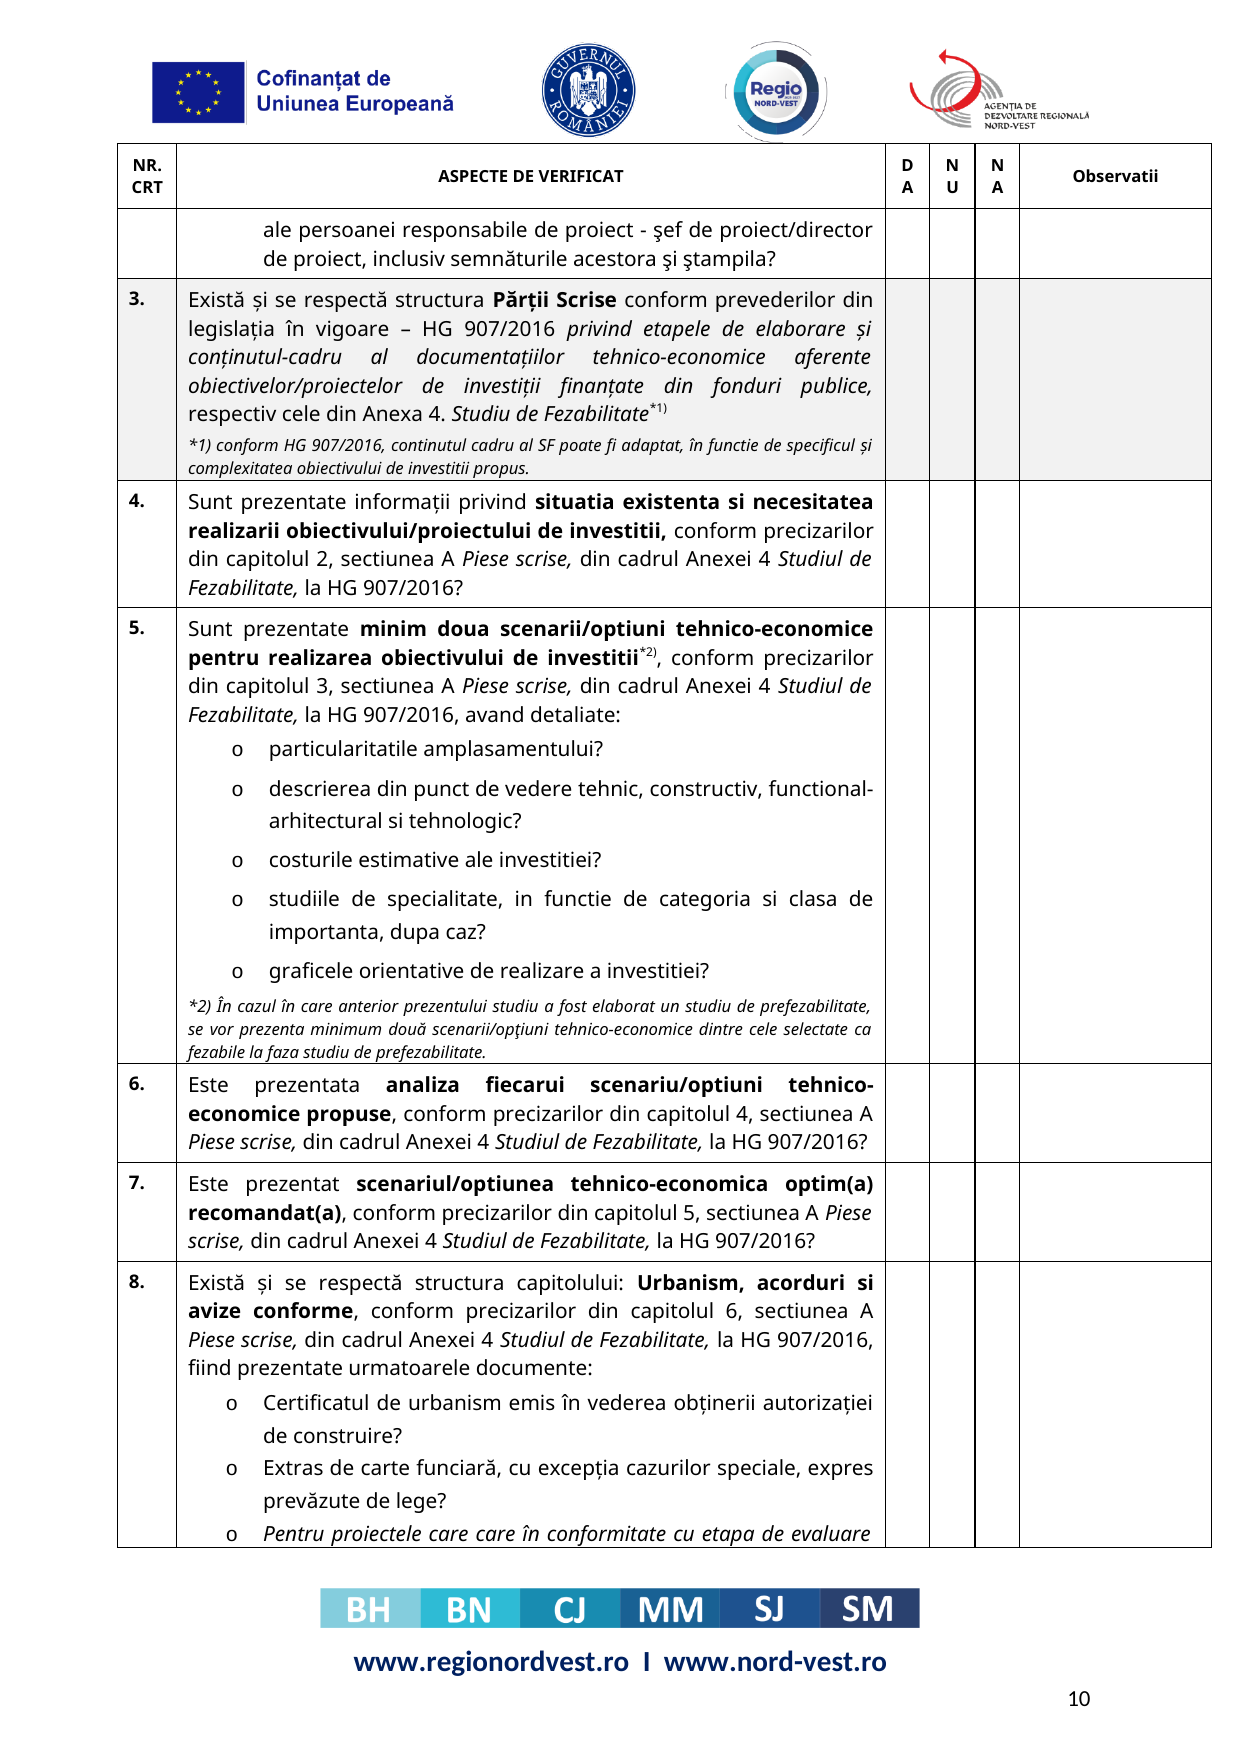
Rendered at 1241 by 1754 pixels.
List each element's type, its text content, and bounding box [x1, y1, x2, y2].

table_cell [1020, 608, 1211, 1063]
table_cell [930, 1064, 974, 1162]
table_cell [118, 209, 176, 278]
table_cell [976, 1064, 1019, 1162]
table_cell [886, 481, 929, 607]
table_cell [1020, 1163, 1211, 1261]
table_cell [118, 1262, 176, 1547]
table_header Observatii [1020, 144, 1211, 208]
table_cell [930, 279, 974, 480]
table_cell [1020, 1262, 1211, 1547]
table_cell [118, 481, 176, 607]
table_cell [976, 279, 1019, 480]
table_cell [118, 1163, 176, 1261]
table_cell [886, 1163, 929, 1261]
table_cell [930, 1262, 974, 1547]
table_cell [118, 279, 176, 480]
table_cell [976, 1262, 1019, 1547]
table_cell [1020, 1064, 1211, 1162]
table_cell [976, 608, 1019, 1063]
picture [320, 1588, 920, 1628]
table_cell Este prezentat scenariul/optiunea tehnico-economica optim(a) recomandat(a), conform precizarilor din capitolul 5, sectiunea A Piese scrise, din cadrul Anexei 4 Studiul de Fezabilitate, la HG 907/2016? [177, 1163, 885, 1261]
table_header ASPECTE DE VERIFICAT [177, 144, 885, 208]
table_cell [886, 279, 929, 480]
table_cell [886, 608, 929, 1063]
table_header NR. CRT [118, 144, 176, 208]
table_cell [886, 1064, 929, 1162]
table_cell [1020, 481, 1211, 607]
table_cell [976, 1163, 1019, 1261]
table_header DA [886, 144, 929, 208]
table_cell Este prezentata analiza fiecarui scenariu/optiuni tehnico-economice propuse, conform precizarilor din capitolul 4, sectiunea A Piese scrise, din cadrul Anexei 4 Studiul de Fezabilitate, la HG 907/2016? [177, 1064, 885, 1162]
table_cell [976, 209, 1019, 278]
table_cell [886, 209, 929, 278]
table_cell [930, 209, 974, 278]
table_cell [976, 481, 1019, 607]
table_cell [1020, 209, 1211, 278]
table_cell [118, 1064, 176, 1162]
table_header NA [976, 144, 1019, 208]
table_cell Sunt prezentate minim doua scenarii/optiuni tehnico-economice pentru realizarea obiectivului de investitii*2), conform precizarilor din capitolul 3, sectiunea A Piese scrise, din cadrul Anexei 4 Studiul de Fezabilitate, la HG 907/2016, avand detaliate: particularitatile amplasamentului? descrierea din punct de vedere tehnic, constructiv, functional-arhitectural si tehnologic? costurile estimative ale investitiei? studiile de specialitate, in functie de categoria si clasa de importanta, dupa caz? graficele orientative de realizare a investitiei? *2) În cazul în care anterior prezentului studiu a fost elaborat un studiu de prefezabilitate, se vor prezenta minimum două scenarii/opţiuni tehnico-economice dintre cele selectate ca fezabile la faza studiu de prefezabilitate. [177, 608, 885, 1063]
table_cell Sunt prezentate informații privind situatia existenta si necesitatea realizarii obiectivului/proiectului de investitii, conform precizarilor din capitolul 2, sectiunea A Piese scrise, din cadrul Anexei 4 Studiul de Fezabilitate, la HG 907/2016? [177, 481, 885, 607]
table_cell [930, 1163, 974, 1261]
table_cell [886, 1262, 929, 1547]
table_cell [1020, 279, 1211, 480]
table_cell [930, 608, 974, 1063]
table_header NU [930, 144, 974, 208]
table_cell Există și se respectă structura Părții Scrise conform prevederilor din legislația în vigoare – HG 907/2016 privind etapele de elaborare şi conţinutul-cadru al documentaţiilor tehnico-economice aferente obiectivelor/proiectelor de investiţii finanţate din fonduri publice, respectiv cele din Anexa 4. Studiu de Fezabilitate*1) *1) conform HG 907/2016, continutul cadru al SF poate fi adaptat, în functie de specificul și complexitatea obiectivului de investitii propus. [177, 279, 885, 480]
table_cell [930, 481, 974, 607]
table_cell [118, 608, 176, 1063]
picture [150, 41, 1089, 143]
